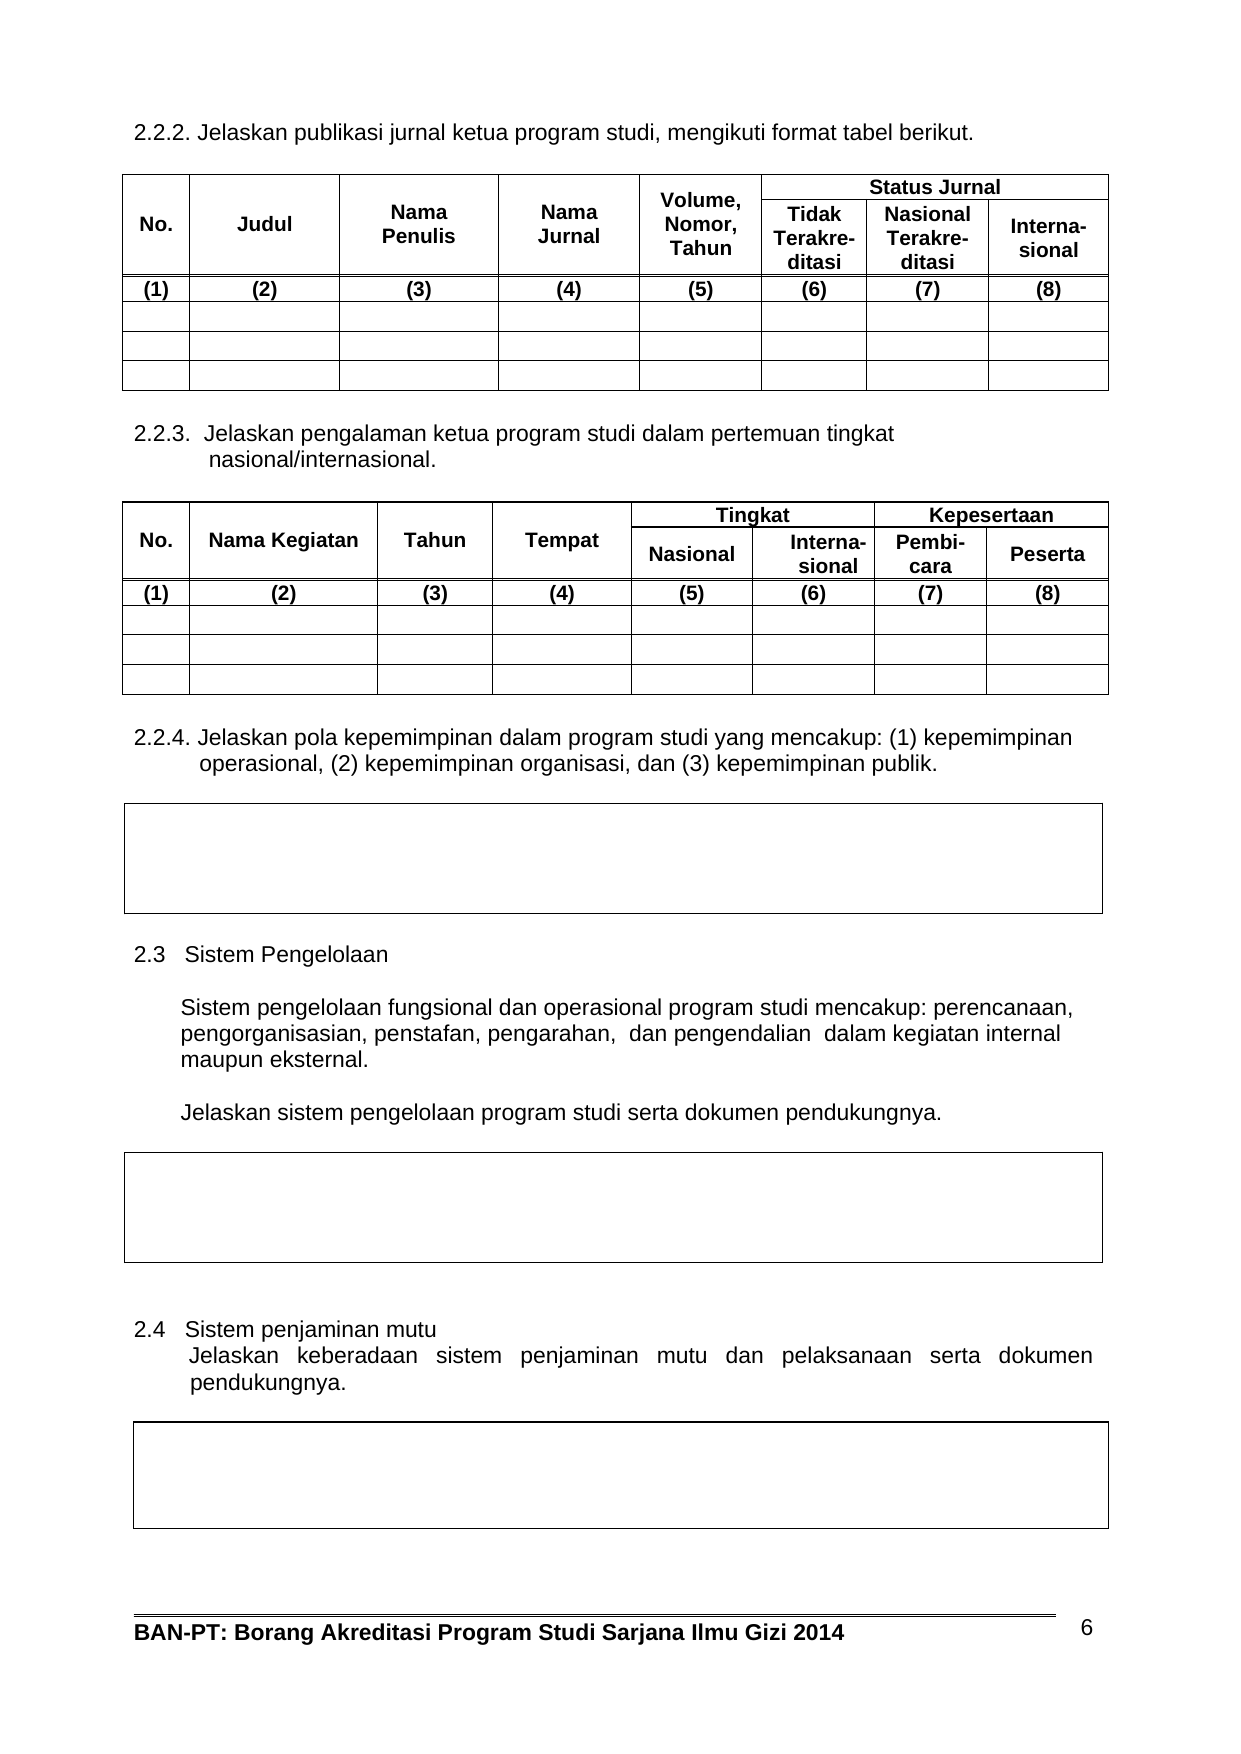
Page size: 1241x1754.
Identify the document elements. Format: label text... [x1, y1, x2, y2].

table_cell (4) [493, 581, 631, 604]
table_cell (6) [762, 277, 866, 301]
text Sistem pengelolaan fungsional dan operasional program studi mencakup: perencanaan, pengorganisasian, penstafan, pengarahan, dan pengendalian dalam kegiatan internal maupun eksternal. [180, 993, 1093, 1072]
table_header Nama Jurnal [499, 175, 639, 274]
table_cell [753, 665, 874, 694]
table_cell (3) [378, 581, 492, 604]
table_cell (5) [640, 277, 761, 301]
table_cell Nasional Terakre-ditasi [867, 200, 988, 274]
text 2.4 Sistem penjaminan mutu [133, 1316, 1093, 1342]
table_cell [640, 332, 761, 360]
table_cell [499, 332, 639, 360]
table_cell (2) [190, 581, 377, 604]
table_cell (1) [123, 277, 189, 301]
table_cell [867, 302, 988, 331]
table_cell (8) [987, 581, 1108, 604]
table_cell [190, 332, 339, 360]
table_cell [499, 361, 639, 390]
table_cell [762, 361, 866, 390]
table_cell [190, 606, 377, 634]
table_cell [875, 606, 986, 634]
table_cell [753, 606, 874, 634]
text Jelaskan sistem pengelolaan program studi serta dokumen pendukungnya. [180, 1099, 1093, 1125]
table_cell [987, 635, 1108, 664]
table_cell [640, 361, 761, 390]
table_header Kepesertaan [875, 503, 1108, 526]
table_cell [123, 361, 189, 390]
table_cell [493, 606, 631, 634]
table_cell [632, 665, 752, 694]
table_cell [190, 361, 339, 390]
text 2.2.3. Jelaskan pengalaman ketua program studi dalam pertemuan tingkat nasional/internasional. [133, 420, 1093, 473]
table_header [134, 1423, 1108, 1528]
table_cell [762, 332, 866, 360]
table_cell [190, 302, 339, 331]
table_cell [340, 332, 498, 360]
table_header No. [123, 503, 189, 577]
text 2.2.4. Jelaskan pola kepemimpinan dalam program studi yang mencakup: (1) kepemimpinan operasional, (2) kepemimpinan organisasi, dan (3) kepemimpinan publik. [133, 724, 1093, 776]
table_cell [340, 302, 498, 331]
table_cell [987, 665, 1108, 694]
table_cell Interna-sional [753, 528, 874, 577]
table_cell (7) [875, 581, 986, 604]
table_cell [378, 635, 492, 664]
table_cell (5) [632, 581, 752, 604]
table_cell [753, 635, 874, 664]
table_cell [867, 361, 988, 390]
table_cell [378, 606, 492, 634]
table_cell [493, 635, 631, 664]
table_cell [987, 606, 1108, 634]
table_cell [867, 332, 988, 360]
table_header Nama Penulis [340, 175, 498, 274]
table_header Volume, Nomor, Tahun [640, 175, 761, 274]
table_cell Tidak Terakre-ditasi [762, 200, 866, 274]
table_cell [875, 665, 986, 694]
table_cell [762, 302, 866, 331]
table_cell (4) [499, 277, 639, 301]
text 2.2.2. Jelaskan publikasi jurnal ketua program studi, mengikuti format tabel berikut. [133, 118, 1093, 145]
table_cell [123, 302, 189, 331]
table_cell (7) [867, 277, 988, 301]
table_header Tingkat [632, 503, 874, 526]
table_cell (8) [989, 277, 1108, 301]
table_cell (2) [190, 277, 339, 301]
table_cell (6) [753, 581, 874, 604]
table_cell [340, 361, 498, 390]
table_cell [123, 332, 189, 360]
table_header Judul [190, 175, 339, 274]
table_header No. [123, 175, 189, 274]
table_cell [123, 635, 189, 664]
table_cell [499, 302, 639, 331]
table_cell [989, 302, 1108, 331]
table_header Status Jurnal [762, 175, 1108, 199]
text Jelaskan keberadaan sistem penjaminan mutu dan pelaksanaan serta dokumen pendukungnya. [188, 1342, 1093, 1395]
table_cell Interna-sional [989, 200, 1108, 274]
table_cell [632, 606, 752, 634]
table_cell (3) [340, 277, 498, 301]
table_cell [989, 332, 1108, 360]
text 2.3 Sistem Pengelolaan [133, 941, 1093, 967]
table_cell [493, 665, 631, 694]
table_cell [875, 635, 986, 664]
table_cell [378, 665, 492, 694]
table_cell Pembi-cara [875, 528, 986, 577]
table_cell Peserta [987, 528, 1108, 577]
table_cell Nasional [632, 528, 752, 577]
table_cell [190, 665, 377, 694]
table_cell [123, 665, 189, 694]
table_cell (1) [123, 581, 189, 604]
table_cell [989, 361, 1108, 390]
table_cell [123, 606, 189, 634]
table_header Tahun [378, 503, 492, 577]
table_cell [190, 635, 377, 664]
table_header Nama Kegiatan [190, 503, 377, 577]
table_header Tempat [493, 503, 631, 577]
table_cell [632, 635, 752, 664]
table_cell [640, 302, 761, 331]
